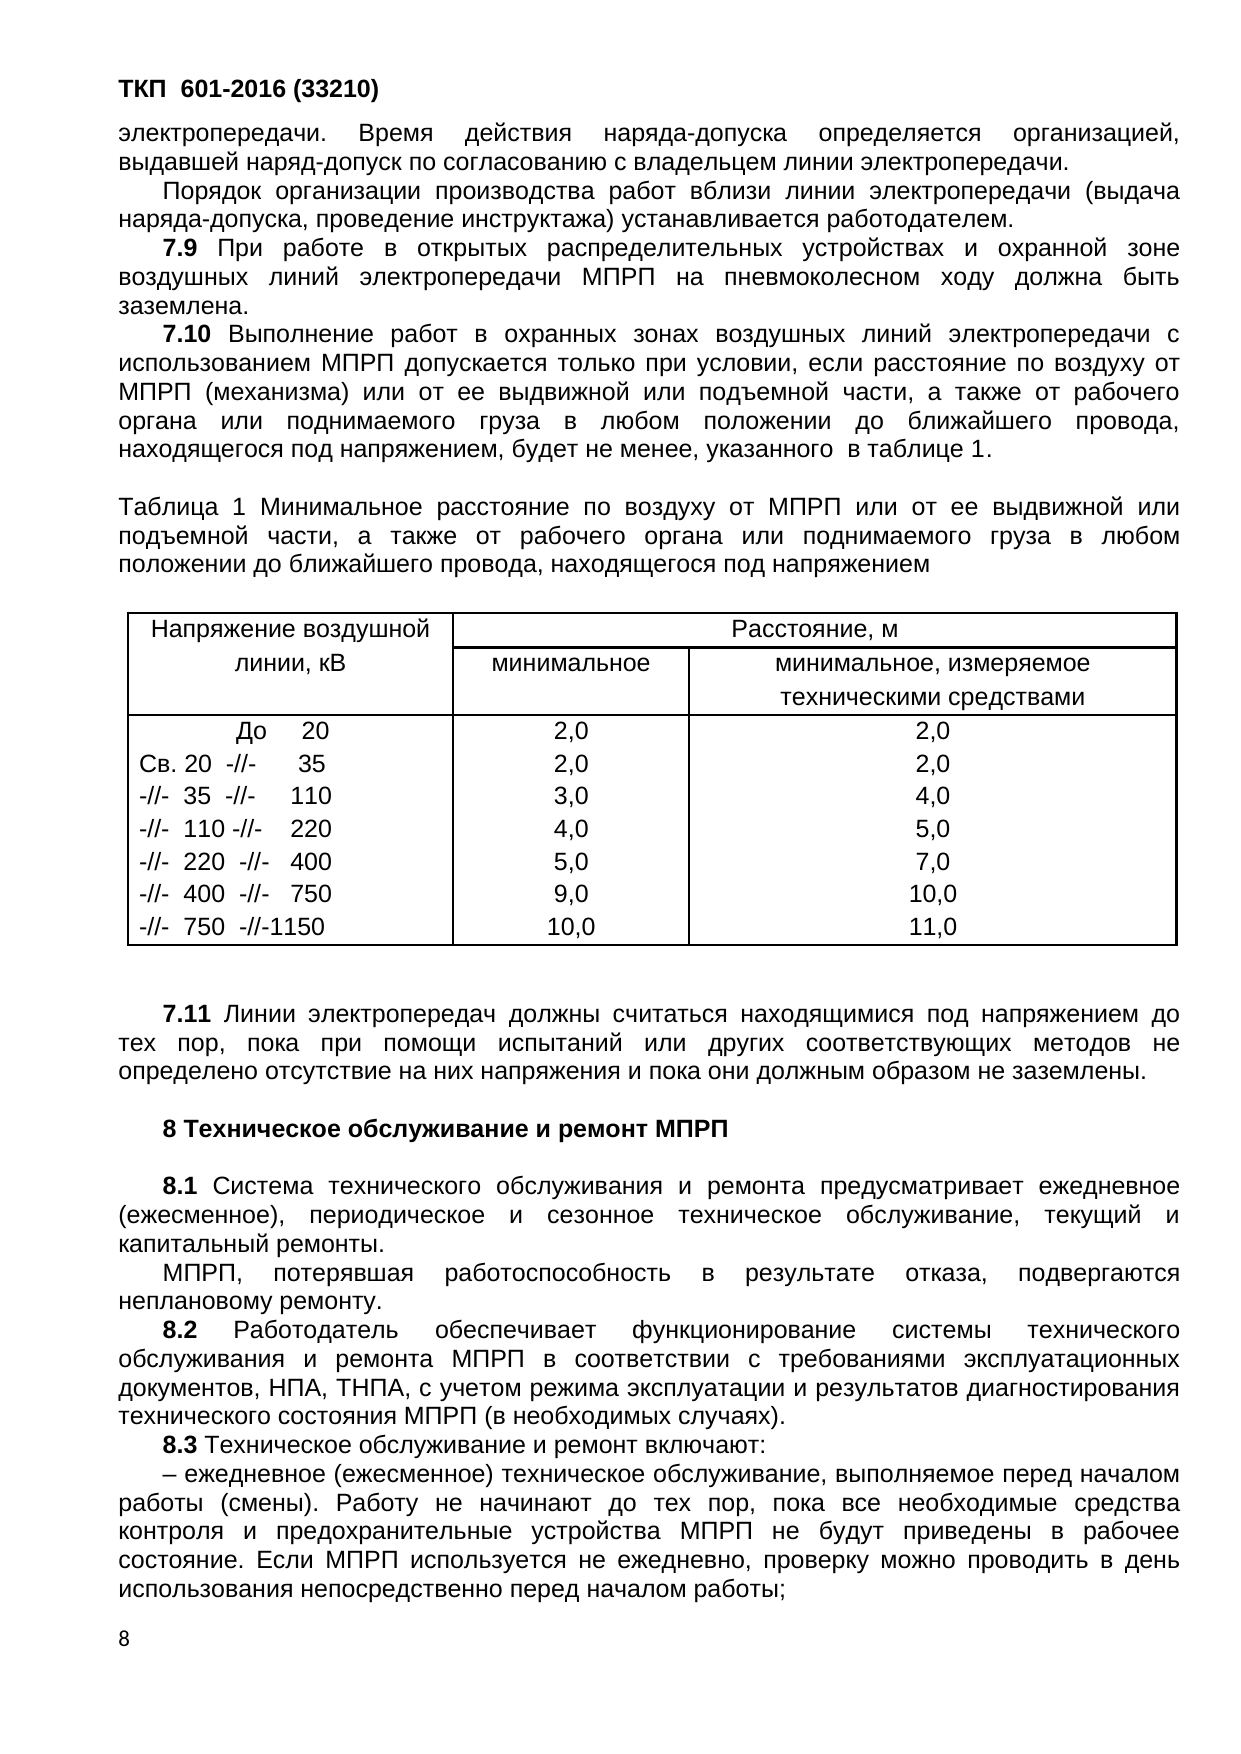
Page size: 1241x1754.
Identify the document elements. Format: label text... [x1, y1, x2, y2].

text 7.10 Выполнение работ в охранных зонах воздушных линий электропередачи с использованием МПРП допускается только при условии, если расстояние по воздуху от МПРП (механизма) или от ее выдвижной или подъемной части, а также от рабочего органа или поднимаемого груза в любом положении до ближайшего провода, находящегося под напряжением, будет не менее, указанного в таблице 1. [118, 319, 1181, 463]
table_cell 3,0 [454, 781, 688, 814]
table_header Напряжение воздушной [129, 614, 452, 646]
text 8.1 Система технического обслуживания и ремонта предусматривает ежедневное (ежесменное), периодическое и сезонное техническое обслуживание, текущий и капитальный ремонты. [118, 1171, 1181, 1258]
table_cell 2,0 [690, 716, 1175, 749]
text 7.11 Линии электропередач должны считаться находящимися под напряжением до тех пор, пока при помощи испытаний или других соответствующих методов не определено отсутствие на них напряжения и пока они должным образом не заземлены. [118, 999, 1181, 1085]
table_cell Св. 20 -//- 35 [129, 749, 452, 781]
table_cell -//- 400 -//- 750 [129, 879, 452, 912]
table_cell 2,0 [690, 749, 1175, 781]
table_cell -//- 220 -//- 400 [129, 847, 452, 879]
text 7.9 При работе в открытых распределительных устройствах и охранной зоне воздушных линий электропередачи МПРП на пневмоколесном ходу должна быть заземлена. [118, 233, 1181, 319]
text 8 Техническое обслуживание и ремонт МПРП [118, 1114, 1181, 1143]
table_header Расстояние, м [454, 614, 1175, 646]
table_cell линии, кВ [129, 646, 452, 714]
text МПРП, потерявшая работоспособность в результате отказа, подвергаются неплановому ремонту. [118, 1258, 1181, 1315]
table_cell 10,0 [454, 912, 688, 944]
text – ежедневное (ежесменное) техническое обслуживание, выполняемое перед началом работы (смены). Работу не начинают до тех пор, пока все необходимые средства контроля и предохранительные устройства МПРП не будут приведены в рабочее состояние. Если МПРП используется не ежедневно, проверку можно проводить в день использования непосредственно перед началом работы; [118, 1459, 1181, 1603]
table_cell 4,0 [690, 781, 1175, 814]
table_cell -//- 35 -//- 110 [129, 781, 452, 814]
table_cell -//- 110 -//- 220 [129, 814, 452, 847]
table_cell До 20 [129, 716, 452, 749]
table_cell 9,0 [454, 879, 688, 912]
text Таблица 1 Минимальное расстояние по воздуху от МПРП или от ее выдвижной или подъемной части, а также от рабочего органа или поднимаемого груза в любом положении до ближайшего провода, находящегося под напряжением [118, 492, 1181, 578]
table_cell 10,0 [690, 879, 1175, 912]
table_cell 4,0 [454, 814, 688, 847]
table_cell -//- 750 -//-1150 [129, 912, 452, 944]
text Порядок организации производства работ вблизи линии электропередачи (выдача наряда-допуска, проведение инструктажа) устанавливается работодателем. [118, 176, 1181, 233]
table_cell 7,0 [690, 847, 1175, 879]
table_cell 11,0 [690, 912, 1175, 944]
text 8.2 Работодатель обеспечивает функционирование системы технического обслуживания и ремонта МПРП в соответствии с требованиями эксплуатационных документов, НПА, ТНПА, с учетом режима эксплуатации и результатов диагностирования технического состояния МПРП (в необходимых случаях). [118, 1315, 1181, 1430]
table_cell минимальное, измеряемое техническими средствами [690, 649, 1175, 714]
table_cell 5,0 [454, 847, 688, 879]
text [118, 118, 1181, 176]
table_cell минимальное [454, 649, 688, 714]
table_cell 2,0 [454, 749, 688, 781]
table_cell 2,0 [454, 716, 688, 749]
text 8.3 Техническое обслуживание и ремонт включают: [118, 1430, 1181, 1459]
table_cell 5,0 [690, 814, 1175, 847]
